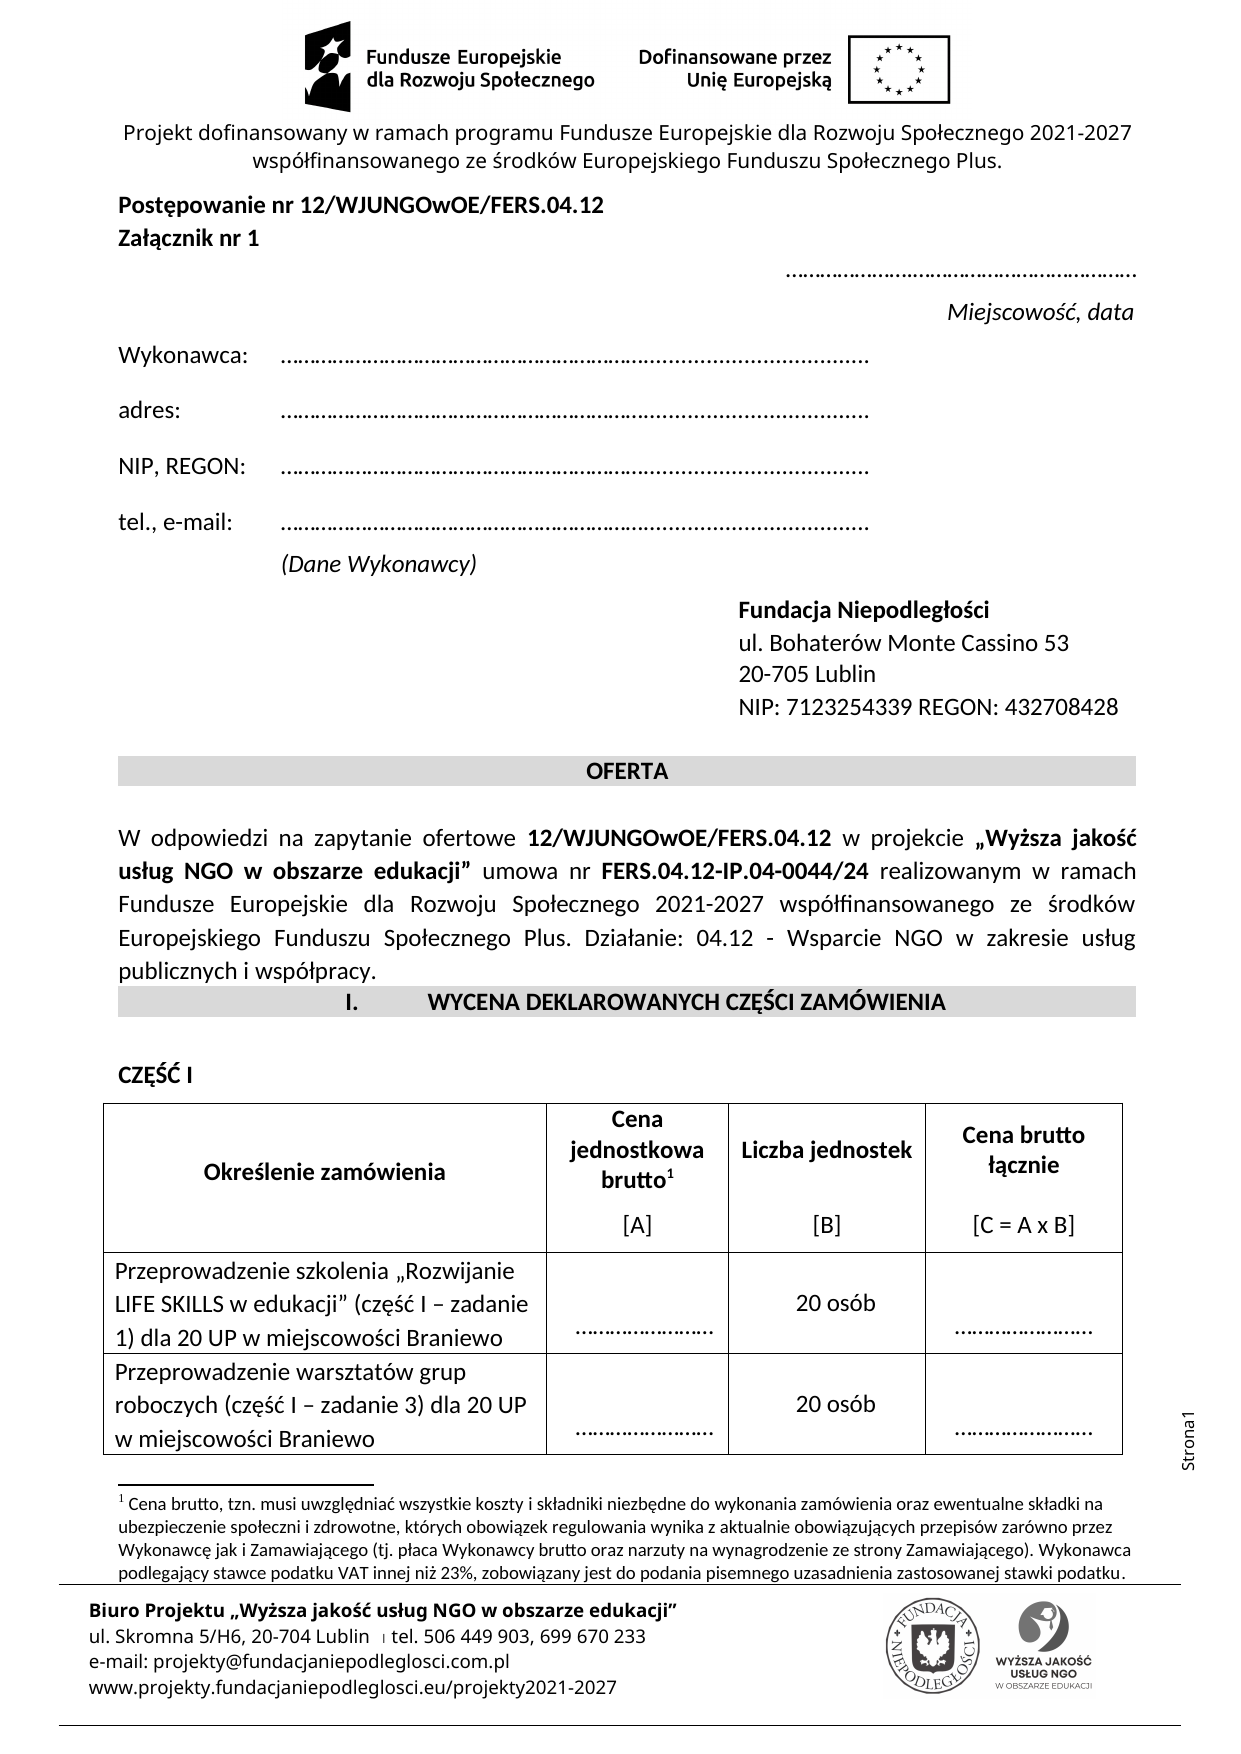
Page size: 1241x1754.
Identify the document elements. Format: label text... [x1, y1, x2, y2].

table_cell [A] [547, 1208, 728, 1252]
table_cell …………………… [547, 1354, 728, 1454]
table_header WYCENA DEKLAROWANYCH CZĘŚCI ZAMÓWIENIA [118, 986, 1136, 1017]
text CZĘŚĆ I [118, 1059, 1137, 1090]
text Postępowanie nr 12/WJUNGOwOE/FERS.04.12 [118, 186, 1137, 220]
table_header Cena jednostkowa brutto [547, 1104, 728, 1208]
text NIP, REGON: ……………………………………………………….................................... [118, 450, 1137, 481]
table_cell 20 osób [729, 1354, 925, 1454]
text tel., e-mail: ……………………………………………………….................................... [118, 506, 1137, 536]
table_header Określenie zamówienia [104, 1104, 546, 1252]
table_cell [C = A x B] [926, 1208, 1122, 1252]
text Miejscowość, data [118, 296, 1137, 327]
text NIP: 7123254339 REGON: 432708428 [738, 689, 1137, 722]
picture [882, 1593, 1097, 1699]
table_cell [B] [729, 1208, 925, 1252]
table_cell Przeprowadzenie szkolenia „Rozwijanie LIFE SKILLS w edukacji” (część I – zadanie 1) dla 20 UP w miejscowości Braniewo [104, 1253, 546, 1353]
table_cell …………………… [547, 1253, 728, 1353]
table_header Liczba jednostek [729, 1104, 925, 1208]
text Wykonawca: ……………………………………………………….................................... [118, 339, 1137, 369]
table_cell …………………… [926, 1354, 1122, 1454]
text adres: ……………………………………………………….................................... [118, 394, 1137, 425]
text Fundacja Niepodległości [738, 592, 1137, 625]
table_cell Przeprowadzenie warsztatów grup roboczych (część I – zadanie 3) dla 20 UP w miejscowości Braniewo [104, 1354, 546, 1454]
text W odpowiedzi na zapytanie ofertowe 12/WJUNGOwOE/FERS.04.12 w projekcie „Wyższa jakość usług NGO w obszarze edukacji” umowa nr FERS.04.12-IP.04-0044/24 realizowanym w ramach Fundusze Europejskie dla Rozwoju Społecznego 2021-2027 współfinansowanego ze środków Europejskiego Funduszu Społecznego Plus. Działanie: 04.12 - Wsparcie NGO w zakresie usług publicznych i współpracy. [118, 819, 1137, 986]
text (Dane Wykonawcy) [118, 549, 1137, 579]
text 20-705 Lublin [738, 658, 1137, 689]
picture [282, 0, 973, 135]
text Załącznik nr 1 [118, 220, 1137, 253]
table_header Cena brutto łącznie [926, 1104, 1122, 1208]
text ul. Bohaterów Monte Cassino 53 [738, 625, 1137, 658]
table_cell 20 osób [729, 1253, 925, 1353]
table_cell …………………… [926, 1253, 1122, 1353]
table_header OFERTA [118, 756, 1136, 786]
text ………………….………………………………… [118, 253, 1137, 283]
